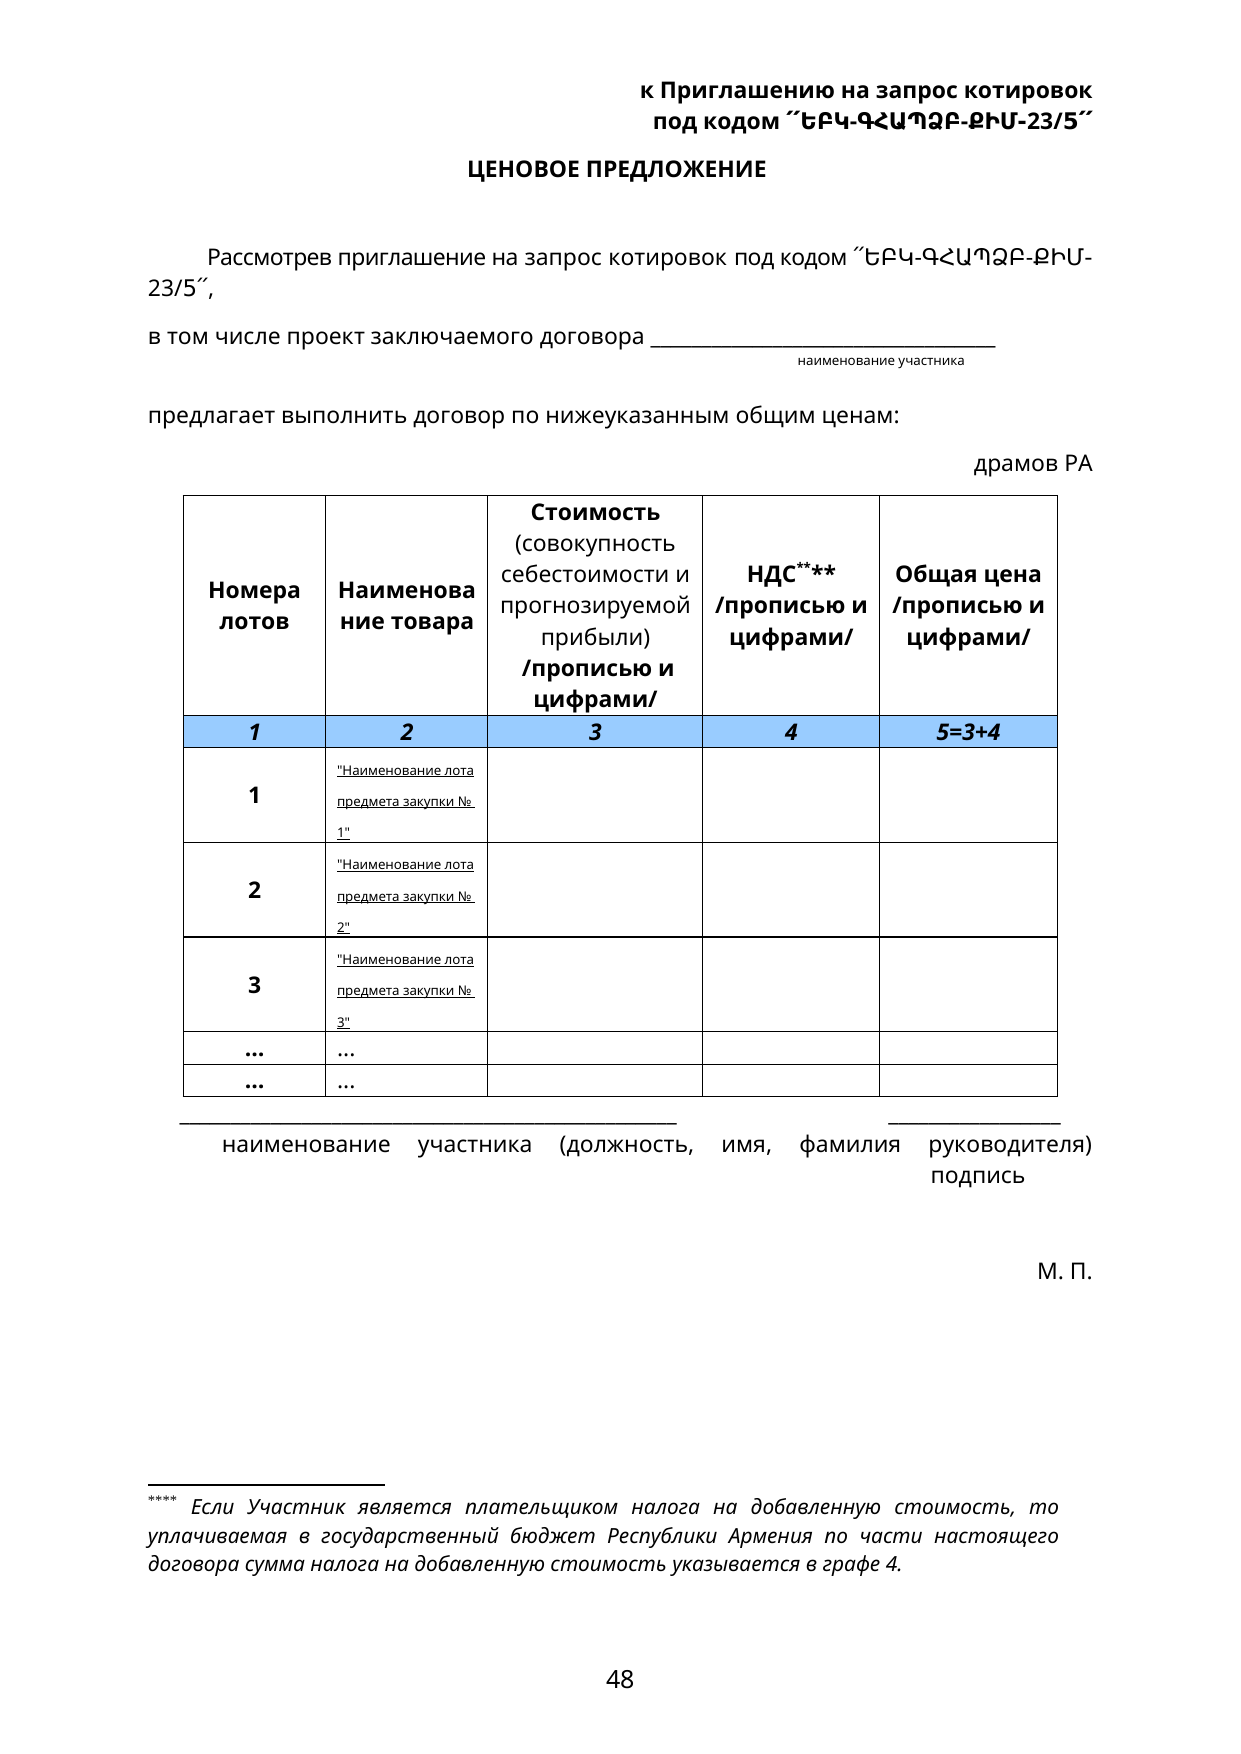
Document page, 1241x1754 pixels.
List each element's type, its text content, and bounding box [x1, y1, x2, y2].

text ЦЕНОВОЕ ПРЕДЛОЖЕНИЕ [141, 153, 1092, 184]
table_cell [703, 748, 879, 842]
table_cell [488, 938, 702, 1031]
table_cell 2 [326, 716, 487, 747]
table_cell [703, 1065, 879, 1096]
text Рассмотрев приглашение на запрос котировок под кодом ՛՛ԵԲԿ-ԳՀԱՊՁԲ-ՔԻՄ-23/5՛՛, [148, 241, 1092, 303]
text в том числе проект заключаемого договора __________________________________ [148, 320, 1092, 351]
table_cell [488, 1065, 702, 1096]
table_header НДС** /прописью и цифрами/ [703, 496, 879, 714]
text к Приглашению на запрос котировок под кодом ՛՛ԵԲԿ-ԳՀԱՊՁԲ-ՔԻՄ-23/5՛՛ [148, 74, 1092, 136]
table_header Наименование товара [326, 496, 487, 714]
table_cell ... [326, 1032, 487, 1063]
text драмов РА [148, 447, 1092, 478]
table_cell [488, 1032, 702, 1063]
table_cell "Наименование лота предмета закупки № 2" [326, 843, 487, 936]
table_cell [488, 748, 702, 842]
text предлагает выполнить договор по нижеуказанным общим ценам: [148, 399, 1092, 430]
table_cell 3 [488, 716, 702, 747]
text _________________________________________________ _________________ [148, 1097, 1092, 1128]
table_cell 4 [703, 716, 879, 747]
table_cell "Наименование лота предмета закупки № 3" [326, 938, 487, 1031]
table_header Общая цена /прописью и цифрами/ [880, 496, 1057, 714]
table_header Стоимость (совокупность себестоимости и прогнозируемой прибыли) /прописью и цифрами/ [488, 496, 702, 714]
table_cell ... [326, 1065, 487, 1096]
table_cell [880, 843, 1057, 936]
text М. П. [148, 1255, 1092, 1286]
table_cell [703, 843, 879, 936]
table_cell [880, 1065, 1057, 1096]
table_header Номера лотов [184, 496, 325, 714]
table_cell "Наименование лота предмета закупки № 1" [326, 748, 487, 842]
table_cell [880, 938, 1057, 1031]
table_cell 1 [184, 716, 325, 747]
text наименование участника [797, 351, 1092, 382]
table_cell … [184, 1065, 325, 1096]
table_cell 1 [184, 748, 325, 842]
table_cell [703, 1032, 879, 1063]
table_cell [880, 1032, 1057, 1063]
table_cell [488, 843, 702, 936]
table_cell … [184, 1032, 325, 1063]
table_cell 5=3+4 [880, 716, 1057, 747]
table_cell 2 [184, 843, 325, 936]
table_cell 3 [184, 938, 325, 1031]
table_cell [703, 938, 879, 1031]
text наименование участника (должность, имя, фамилия руководителя) подпись [222, 1128, 1092, 1191]
table_cell [880, 748, 1057, 842]
